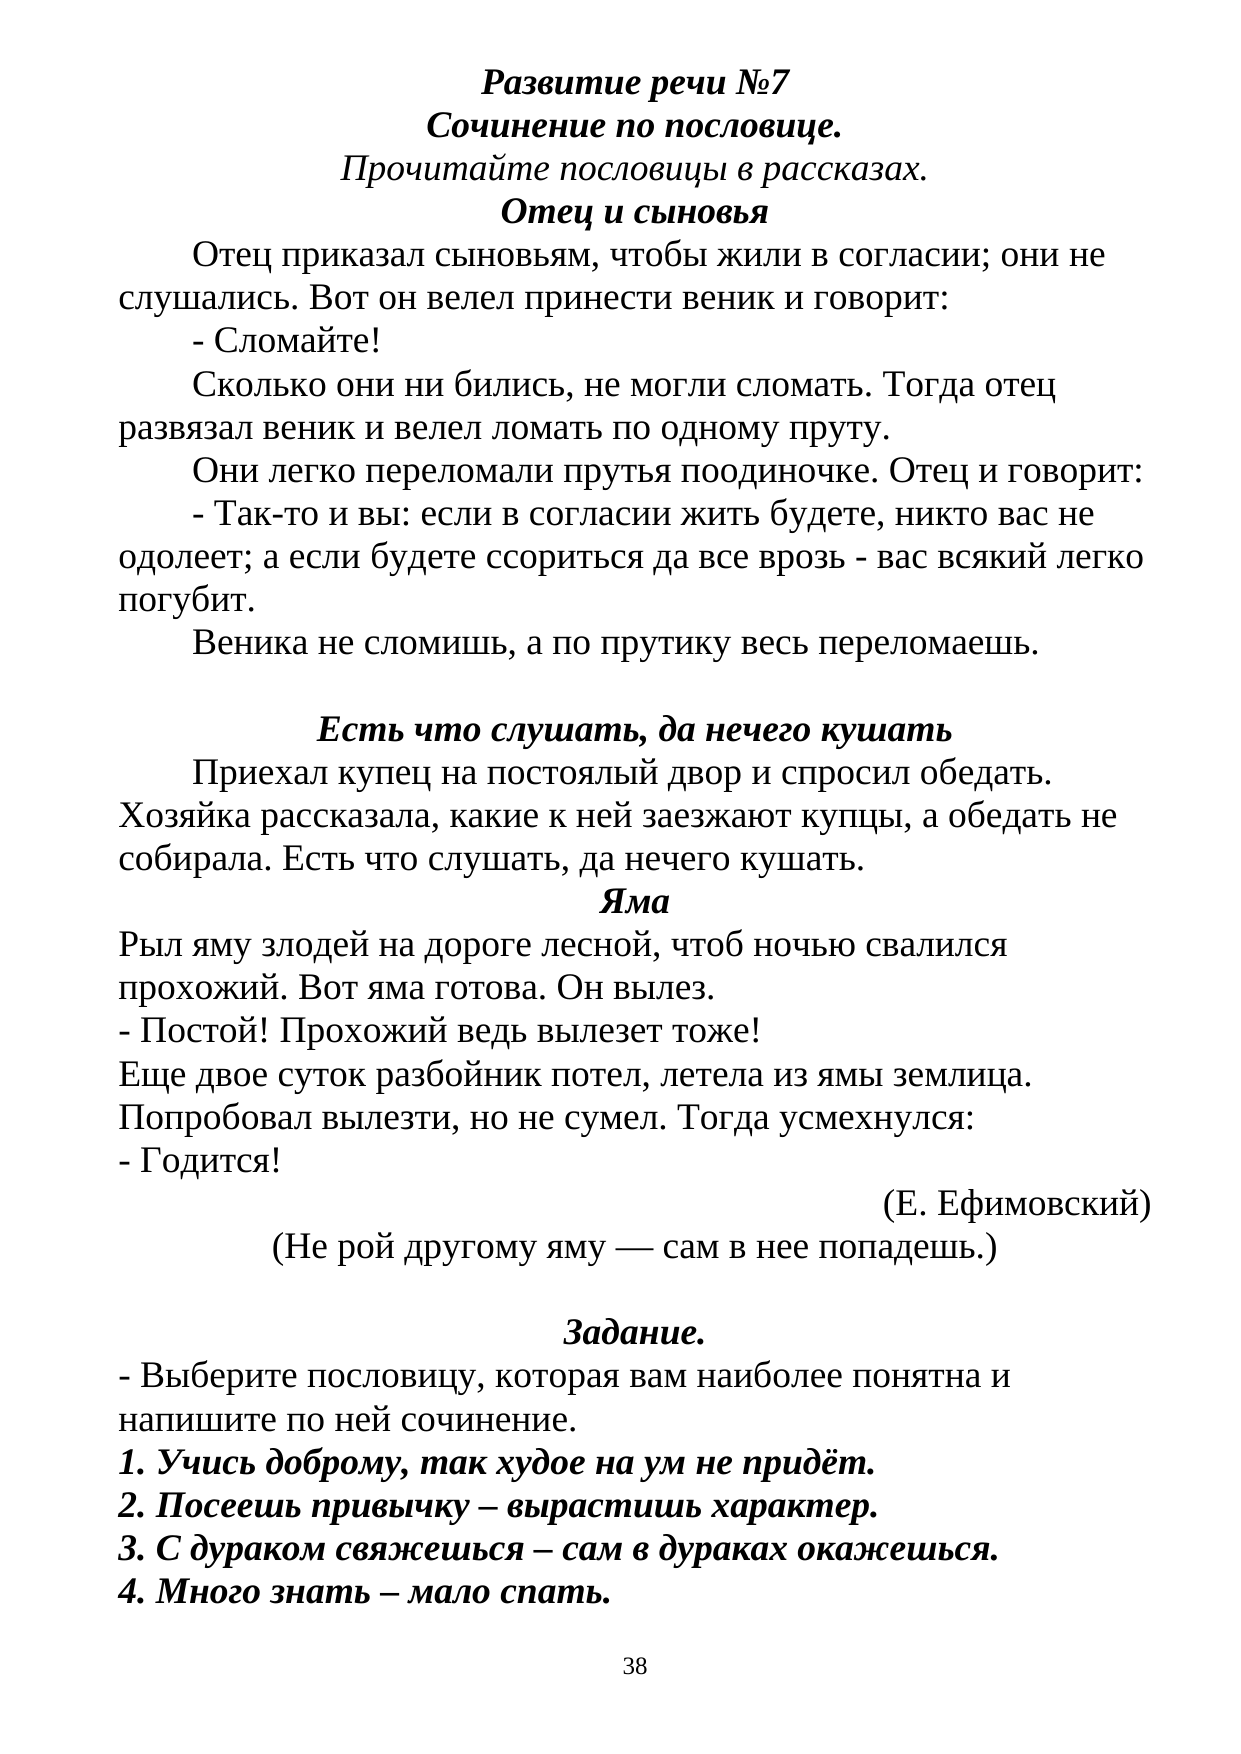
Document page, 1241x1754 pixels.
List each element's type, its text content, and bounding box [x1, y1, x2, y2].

text Рыл яму злодей на дороге лесной, чтоб ночью свалился прохожий. Вот яма готова. Он вылез. [118, 922, 1152, 1008]
text Они легко переломали прутья поодиночке. Отец и говорит: [118, 447, 1152, 490]
text Веника не сломишь, а по прутику весь переломаешь. [118, 620, 1152, 663]
text (Не рой другому яму — сам в нее попадешь.) [118, 1223, 1152, 1267]
text 2. Посеешь привычку – вырастишь характер. [118, 1482, 1152, 1525]
text (Е. Ефимовский) [118, 1180, 1152, 1223]
text 1. Учись доброму, так худое на ум не придёт. [118, 1439, 1152, 1482]
text Отец и сыновья [118, 188, 1152, 232]
text - Сломайте! Сколько они ни бились, не могли сломать. Тогда отец [192, 318, 1152, 404]
text Яма [118, 878, 1152, 922]
text Задание. [118, 1310, 1152, 1353]
text - Выберите пословицу, которая вам наиболее понятна и напишите по ней сочинение. [118, 1353, 1152, 1439]
text Отец приказал сыновьям, чтобы жили в согласии; они не слушались. Вот он велел принести веник и говорит: [118, 232, 1152, 318]
text - Постой! Прохожий ведь вылезет тоже! [118, 1008, 1152, 1051]
text Прочитайте пословицы в рассказах. [118, 145, 1152, 188]
text Попробовал вылезти, но не сумел. Тогда усмехнулся: [118, 1094, 1152, 1137]
text Развитие речи №7 [118, 59, 1152, 102]
text 4. Много знать – мало спать. [118, 1568, 1152, 1612]
text Есть что слушать, да нечего кушать [118, 706, 1152, 749]
text - Так-то и вы: если в согласии жить будете, никто вас не одолеет; а если будете ссориться да все врозь - вас всякий легко погубит. [118, 490, 1152, 620]
text Еще двое суток разбойник потел, летела из ямы землица. [118, 1051, 1152, 1094]
text развязал веник и велел ломать по одному пруту. [118, 404, 1152, 447]
text - Годится! [118, 1137, 1152, 1180]
text Приехал купец на постоялый двор и спросил обедать. Хозяйка рассказала, какие к ней заезжают купцы, а обедать не собирала. Есть что слушать, да нечего кушать. [118, 749, 1152, 878]
text Сочинение по пословице. [118, 102, 1152, 145]
text 3. С дураком свяжешься – сам в дураках окажешься. [118, 1525, 1152, 1568]
